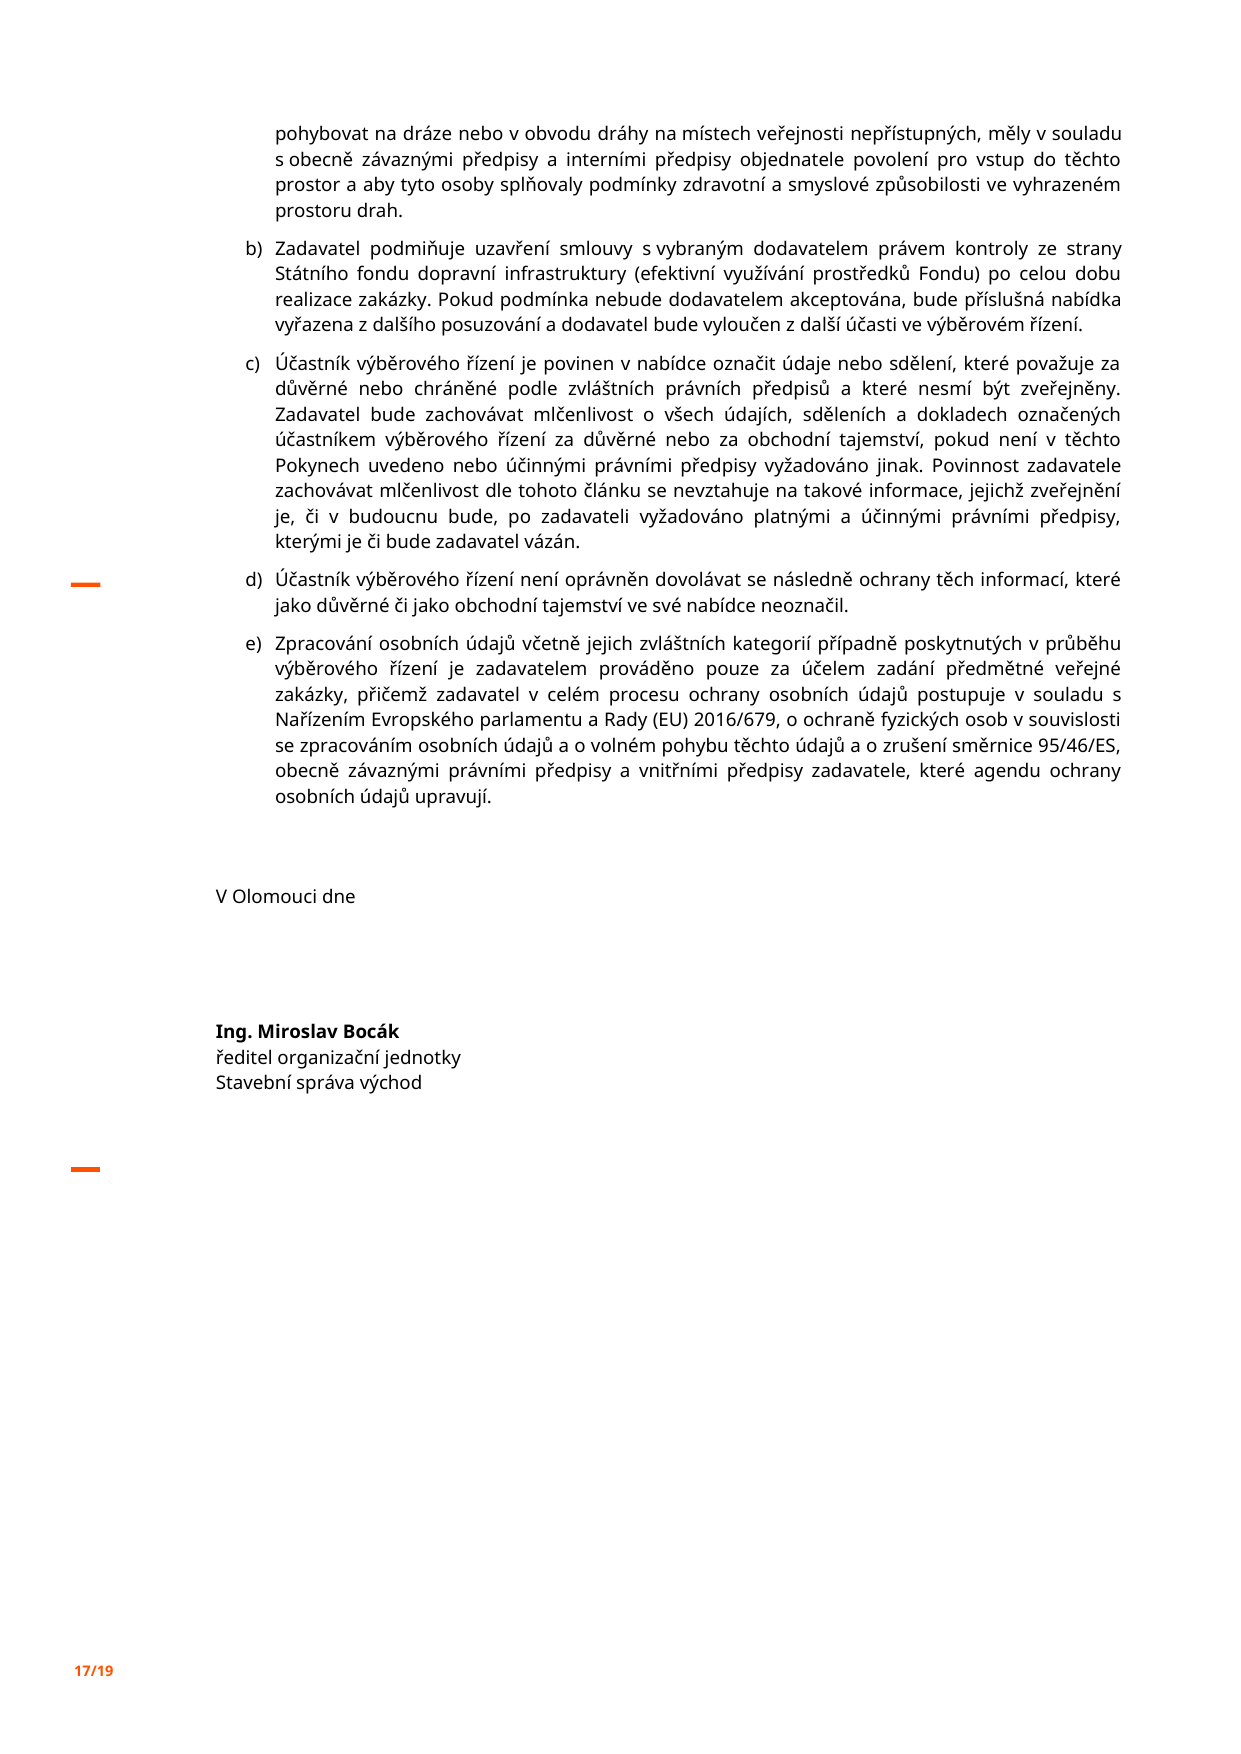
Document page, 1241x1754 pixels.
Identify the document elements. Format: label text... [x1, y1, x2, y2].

text V Olomouci dne [216, 875, 1122, 909]
list Účastník výběrového řízení je povinen v nabídce označit údaje nebo sdělení, které považuje za důvěrné nebo chráněné podle zvláštních právních předpisů a které nesmí být zveřejněny. Zadavatel bude zachovávat mlčenlivost o všech údajích, sděleních a dokladech označených účastníkem výběrového řízení za důvěrné nebo za obchodní tajemství, pokud není v těchto Pokynech uvedeno nebo účinnými právními předpisy vyžadováno jinak. Povinnost zadavatele zachovávat mlčenlivost dle tohoto článku se nevztahuje na takové informace, jejichž zveřejnění je, či v budoucnu bude, po zadavateli vyžadováno platnými a účinnými právními předpisy, kterými je či bude zadavatel vázán. [245, 350, 1122, 554]
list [245, 121, 1122, 223]
text Stavební správa východ [216, 1069, 1122, 1095]
list Účastník výběrového řízení není oprávněn dovolávat se následně ochrany těch informací, které jako důvěrné či jako obchodní tajemství ve své nabídce neoznačil. [245, 566, 1122, 617]
text ředitel organizační jednotky [216, 1044, 1122, 1069]
text Ing. Miroslav Bocák [216, 1018, 1122, 1044]
list Zpracování osobních údajů včetně jejich zvláštních kategorií případně poskytnutých v průběhu výběrového řízení je zadavatelem prováděno pouze za účelem zadání předmětné veřejné zakázky, přičemž zadavatel v celém procesu ochrany osobních údajů postupuje v souladu s Nařízením Evropského parlamentu a Rady (EU) 2016/679, o ochraně fyzických osob v souvislosti se zpracováním osobních údajů a o volném pohybu těchto údajů a o zrušení směrnice 95/46/ES, obecně závaznými právními předpisy a vnitřními předpisy zadavatele, které agendu ochrany osobních údajů upravují. [245, 630, 1122, 809]
list Zadavatel podmiňuje uzavření smlouvy s vybraným dodavatelem právem kontroly ze strany Státního fondu dopravní infrastruktury (efektivní využívání prostředků Fondu) po celou dobu realizace zakázky. Pokud podmínka nebude dodavatelem akceptována, bude příslušná nabídka vyřazena z dalšího posuzování a dodavatel bude vyloučen z další účasti ve výběrovém řízení. [245, 235, 1122, 337]
